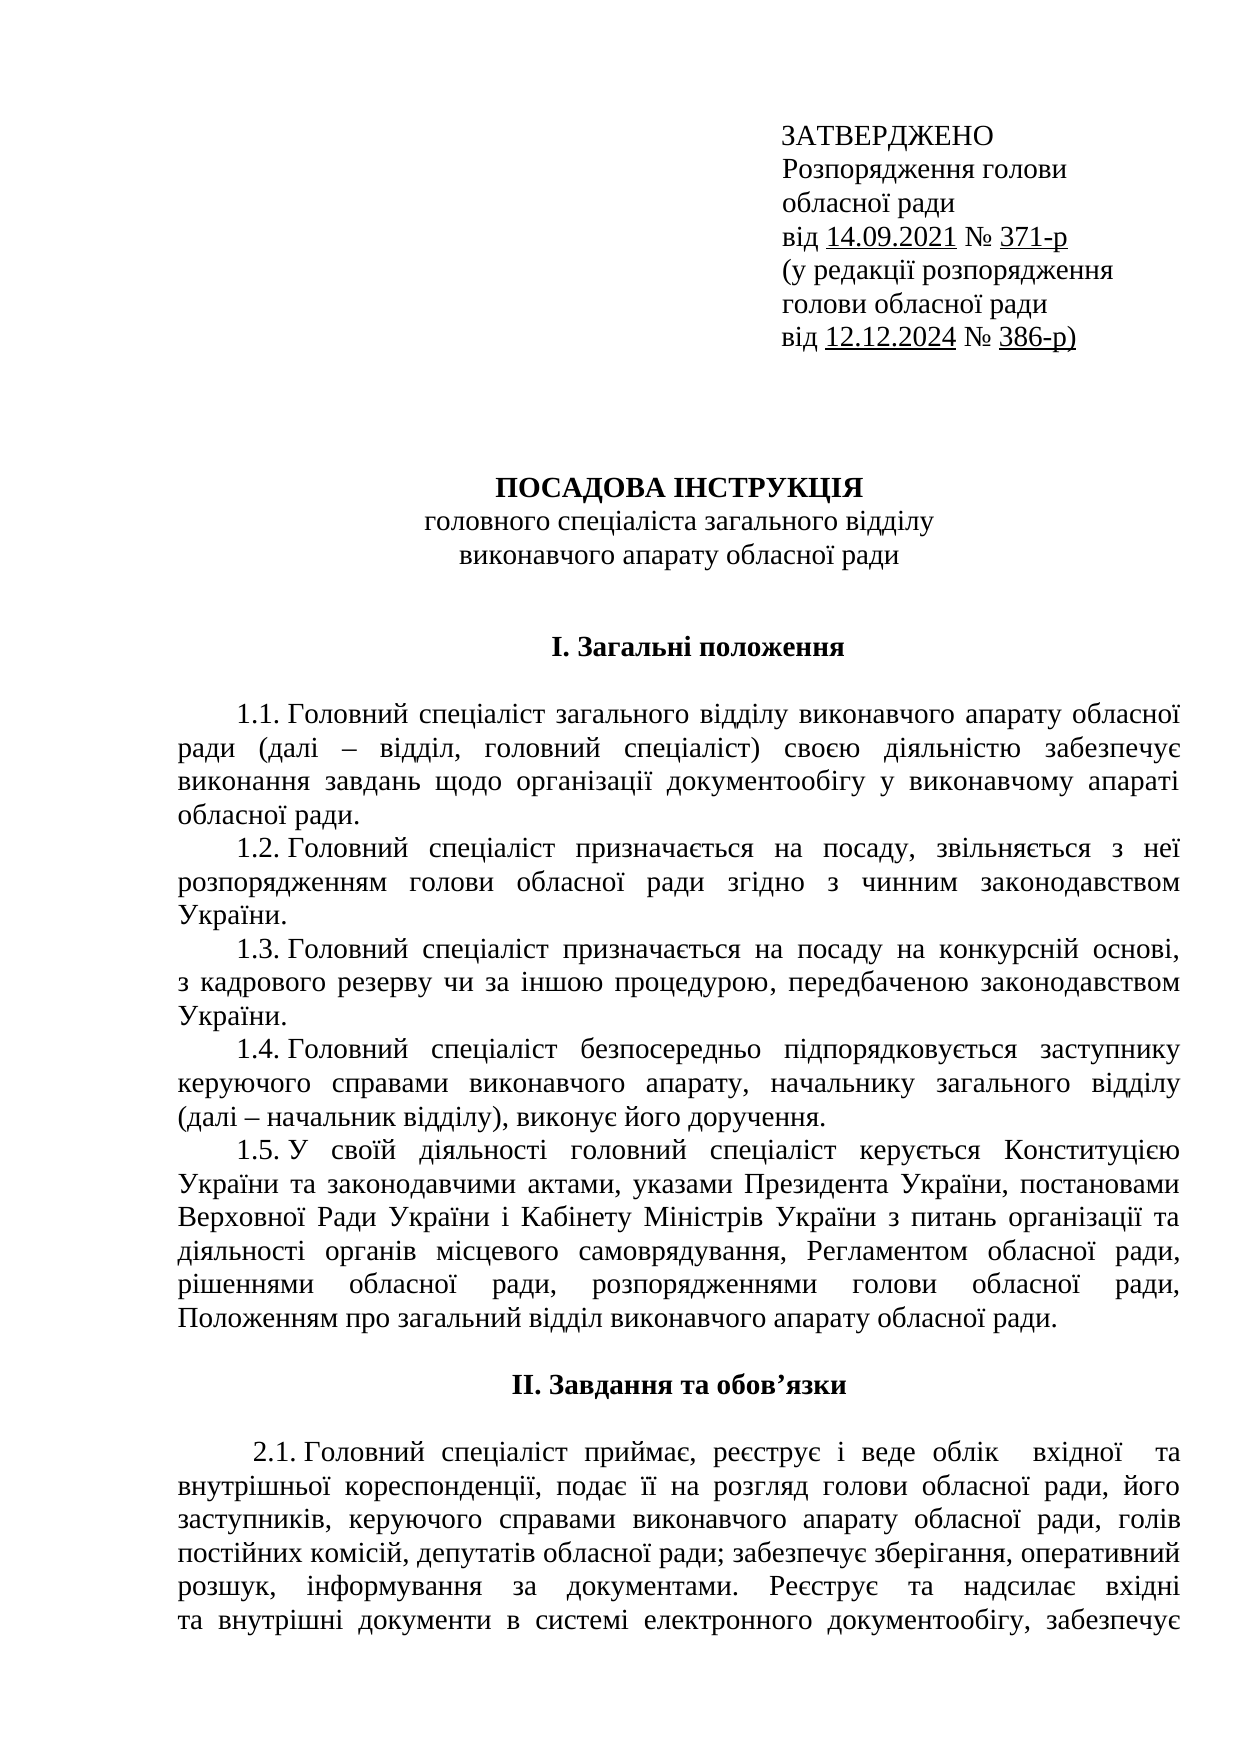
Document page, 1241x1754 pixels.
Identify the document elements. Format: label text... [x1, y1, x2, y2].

text І. Загальні положення [215, 629, 1181, 663]
text від 14.09.2021 № 371-р [767, 219, 1181, 252]
text ПОСАДОВА ІНСТРУКЦІЯ [177, 470, 1181, 503]
text обласної ради [767, 185, 1181, 219]
text від 12.12.2024 № 386-р) [693, 319, 1181, 353]
text головного спеціаліста загального відділу [177, 503, 1181, 537]
text 1.1. Головний спеціаліст загального відділу виконавчого апарату обласної ради (далі – відділ, головний спеціаліст) своєю діяльністю забезпечує виконання завдань щодо організації документообігу у виконавчому апараті обласної ради. [177, 696, 1181, 830]
text 1.4. Головний спеціаліст безпосередньо підпорядковується заступнику керуючого справами виконавчого апарату, начальнику загального відділу (далі – начальник відділу), виконує його доручення. [177, 1032, 1181, 1132]
text Розпорядження голови [767, 152, 1181, 185]
text 1.3. Головний спеціаліст призначається на посаду на конкурсній основі, з кадрового резерву чи за іншою процедурою, передбаченою законодавством України. [177, 931, 1181, 1032]
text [177, 1434, 1181, 1635]
text голови обласної ради [767, 286, 1181, 319]
text виконавчого апарату обласної ради [177, 537, 1181, 571]
text 1.5. У своїй діяльності головний спеціаліст керується Конституцією України та законодавчими актами, указами Президента України, постановами Верховної Ради України і Кабінету Міністрів України з питань організації та діяльності органів місцевого самоврядування, Регламентом обласної ради, рішеннями обласної ради, розпорядженнями голови обласної ради, Положенням про загальний відділ виконавчого апарату обласної ради. [177, 1132, 1181, 1333]
text 1.2. Головний спеціаліст призначається на посаду, звільняється з неї розпорядженням голови обласної ради згідно з чинним законодавством України. [177, 830, 1181, 931]
text (у редакції розпорядження [767, 252, 1181, 286]
text ЗАТВЕРДЖЕНО [767, 118, 1181, 152]
text ІІ. Завдання та обов’язки [177, 1367, 1181, 1401]
